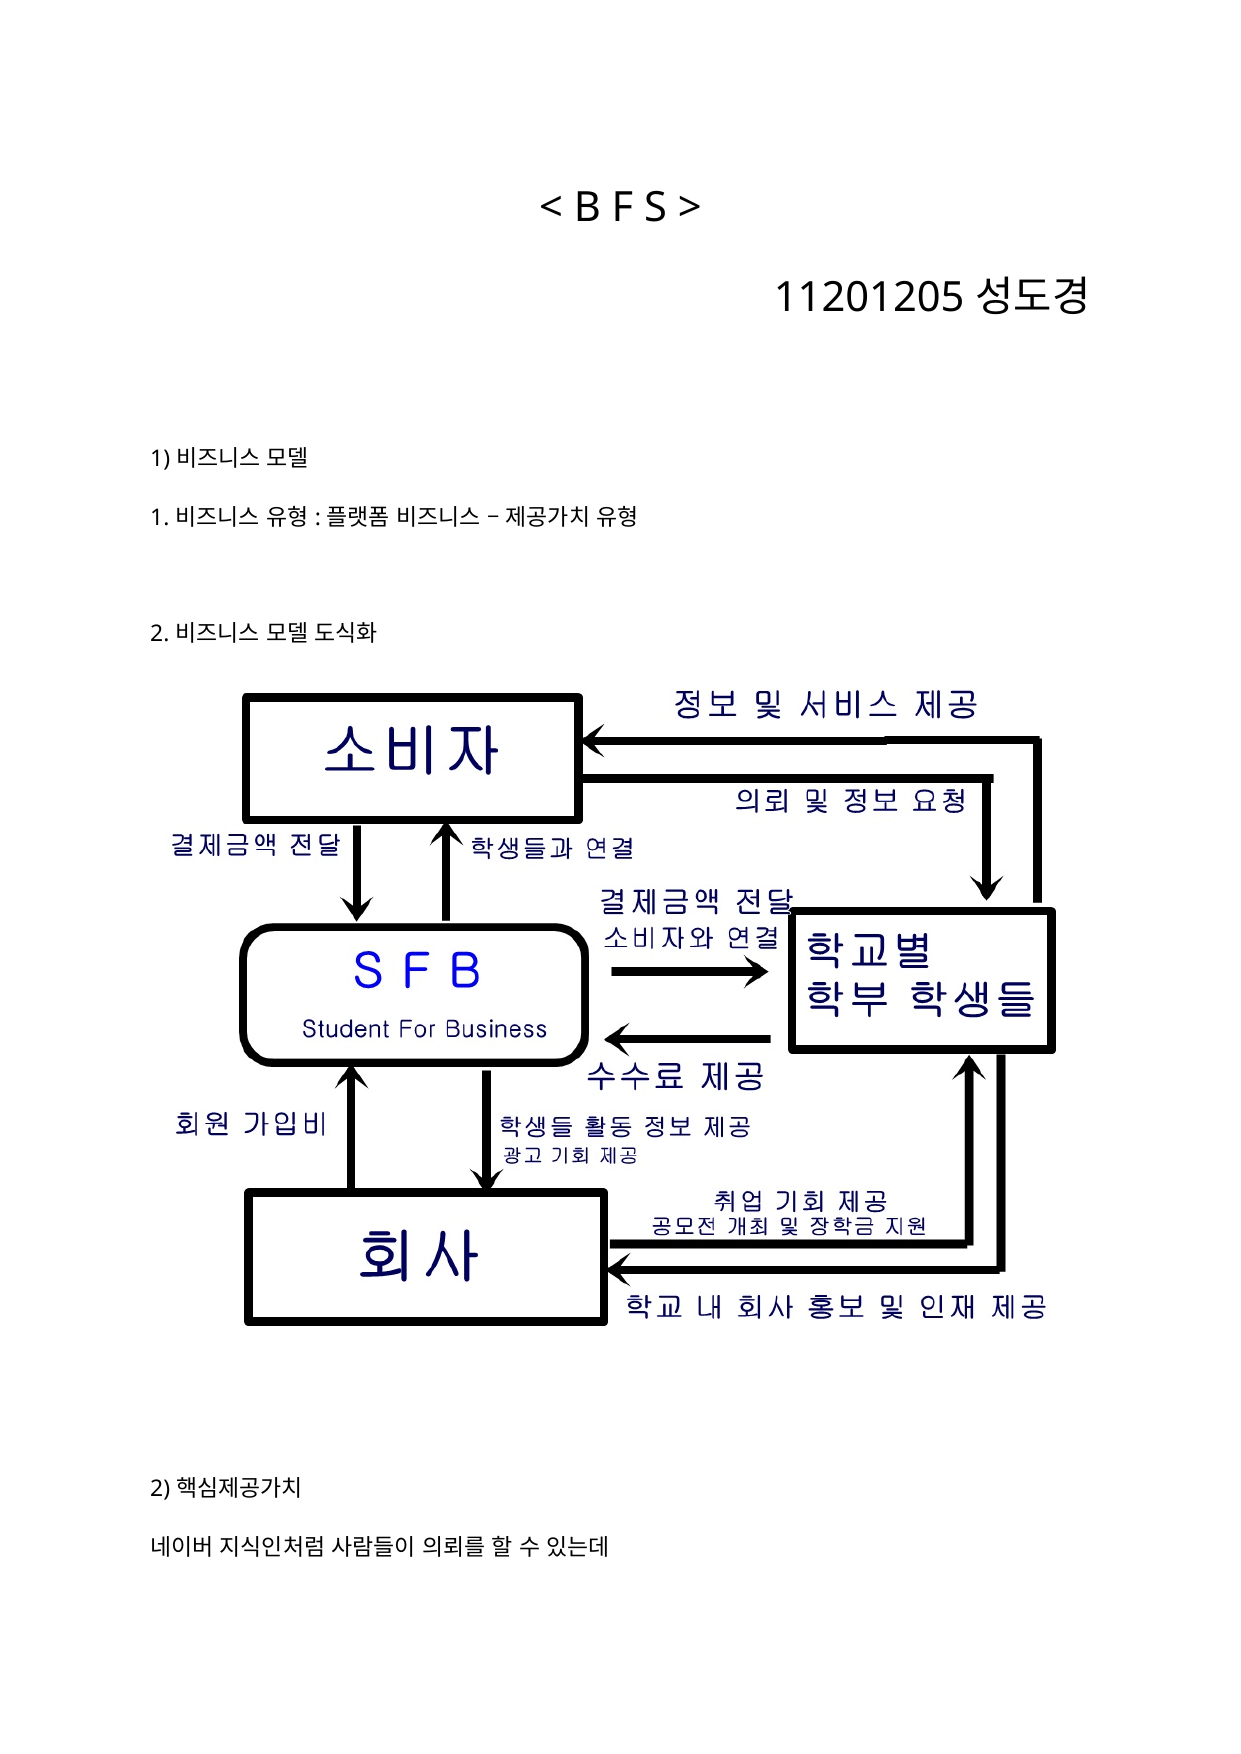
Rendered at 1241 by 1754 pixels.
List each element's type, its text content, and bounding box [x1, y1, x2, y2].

text 2. 비즈니스 모델 도식화 [150, 615, 1090, 648]
picture [150, 673, 1090, 1332]
text < B F S > [150, 177, 1090, 234]
text 1) 비즈니스 모델 [150, 440, 1090, 473]
text 2) 핵심제공가치 [150, 1470, 1090, 1503]
text 11201205 성도경 [150, 263, 1090, 324]
text 네이버 지식인처럼 사람들이 의뢰를 할 수 있는데 [150, 1529, 1090, 1562]
text 1. 비즈니스 유형 : 플랫폼 비즈니스 – 제공가치 유형 [150, 499, 1090, 532]
